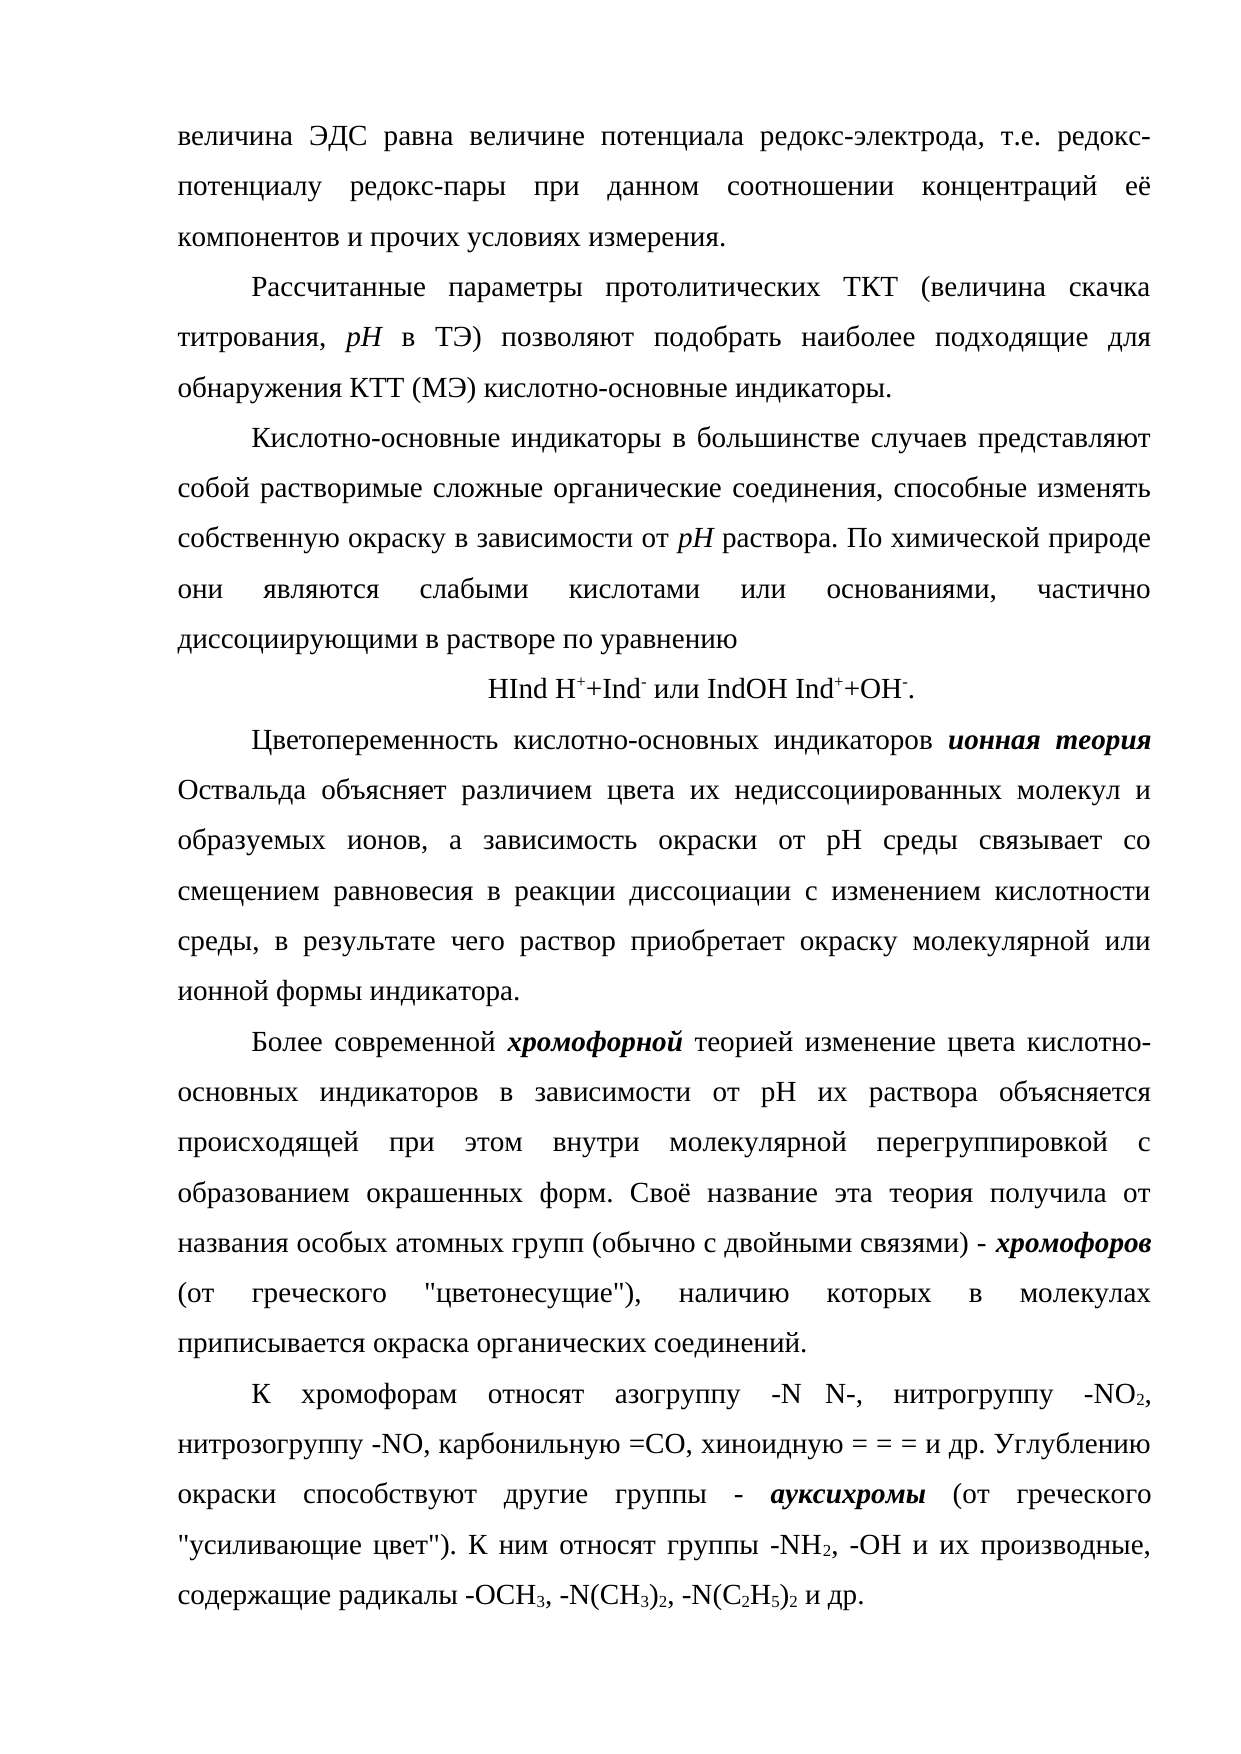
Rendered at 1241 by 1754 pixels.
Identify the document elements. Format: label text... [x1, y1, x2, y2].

text HInd H++Ind- или IndOH Ind++OH-. [177, 672, 1152, 705]
text Более современной хромофорной теорией изменение цвета кислотно-основных индикаторов в зависимости от pH их раствора объясняется происходящей при этом внутри молекулярной перегруппировкой с образованием окрашенных форм. Своё название эта теория получила от названия особых атомных групп (обычно с двойными связями) - хромофоров (от греческого "цветонесущие"), наличию которых в молекулах приписывается окраска органических соединений. [177, 1024, 1152, 1359]
text Цветопеременность кислотно-основных индикаторов ионная теория Оствальда объясняет различием цвета их недиссоциированных молекул и образуемых ионов, а зависимость окраски от pH среды связывает со смещением равновесия в реакции диссоциации с изменением кислотности среды, в результате чего раствор приобретает окраску молекулярной или ионной формы индикатора. [177, 722, 1152, 1007]
text Кислотно-основные индикаторы в большинстве случаев представляют собой растворимые сложные органические соединения, способные изменять собственную окраску в зависимости от pH раствора. По химической природе они являются слабыми кислотами или основаниями, частично диссоциирующими в растворе по уравнению [177, 420, 1152, 655]
text К хромофорам относят азогруппу -NN-, нитрогруппу -NO2, нитрозогруппу -NO, карбонильную =CO, хиноидную = = = и др. Углублению окраски способствуют другие группы - ауксихромы (от греческого "усиливающие цвет"). К ним относят группы -NH2, -OH и их производные, содержащие радикалы -OCH3, -N(CH3)2, -N(C2H5)2 и др. [177, 1376, 1152, 1611]
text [177, 118, 1152, 252]
text Рассчитанные параметры протолитических ТКТ (величина скачка титрования, pH в ТЭ) позволяют подобрать наиболее подходящие для обнаружения КТТ (МЭ) кислотно-основные индикаторы. [177, 269, 1152, 403]
